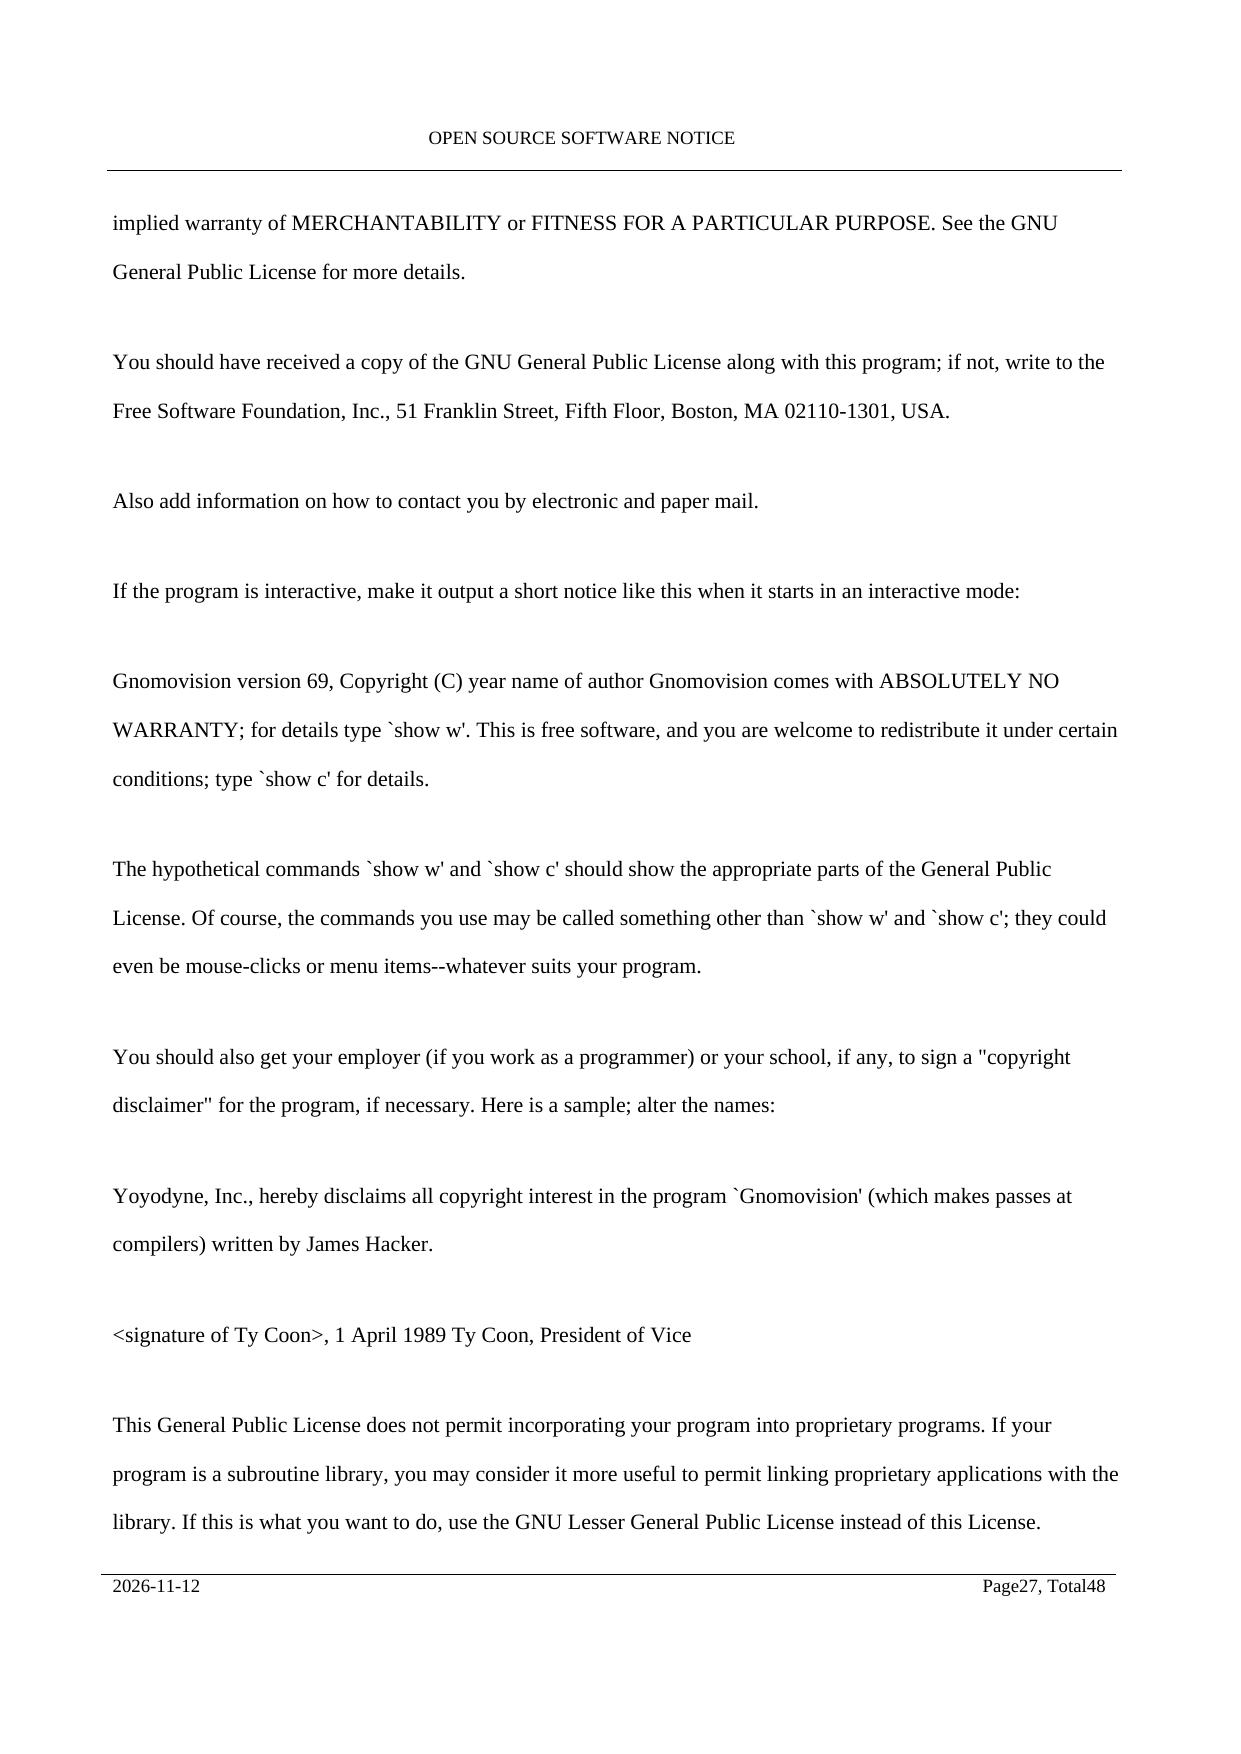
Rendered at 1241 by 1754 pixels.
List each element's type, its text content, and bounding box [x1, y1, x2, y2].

text You should also get your employer (if you work as a programmer) or your school, if any, to sign a "copyright disclaimer" for the program, if necessary. Here is a sample; alter the names: [112, 1040, 1128, 1121]
text You should have received a copy of the GNU General Public License along with this program; if not, write to the Free Software Foundation, Inc., 51 Franklin Street, Fifth Floor, Boston, MA 02110-1301, USA. [112, 345, 1128, 427]
text If the program is interactive, make it output a short notice like this when it starts in an interactive mode: [112, 574, 1128, 607]
text Gnomovision version 69, Copyright (C) year name of author Gnomovision comes with ABSOLUTELY NO WARRANTY; for details type `show w'. This is free software, and you are welcome to redistribute it under certain conditions; type `show c' for details. [112, 665, 1128, 795]
text This General Public License does not permit incorporating your program into proprietary programs. If your program is a subroutine library, you may consider it more useful to permit linking proprietary applications with the library. If this is what you want to do, use the GNU Lesser General Public License instead of this License. [112, 1408, 1128, 1538]
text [112, 206, 1128, 288]
text Also add information on how to contact you by electronic and paper mail. [112, 484, 1128, 517]
text Yoyodyne, Inc., hereby disclaims all copyright interest in the program `Gnomovision' (which makes passes at compilers) written by James Hacker. [112, 1179, 1128, 1260]
text <signature of Ty Coon>, 1 April 1989 Ty Coon, President of Vice [112, 1318, 1128, 1351]
text The hypothetical commands `show w' and `show c' should show the appropriate parts of the General Public License. Of course, the commands you use may be called something other than `show w' and `show c'; they could even be mouse-clicks or menu items--whatever suits your program. [112, 852, 1128, 982]
